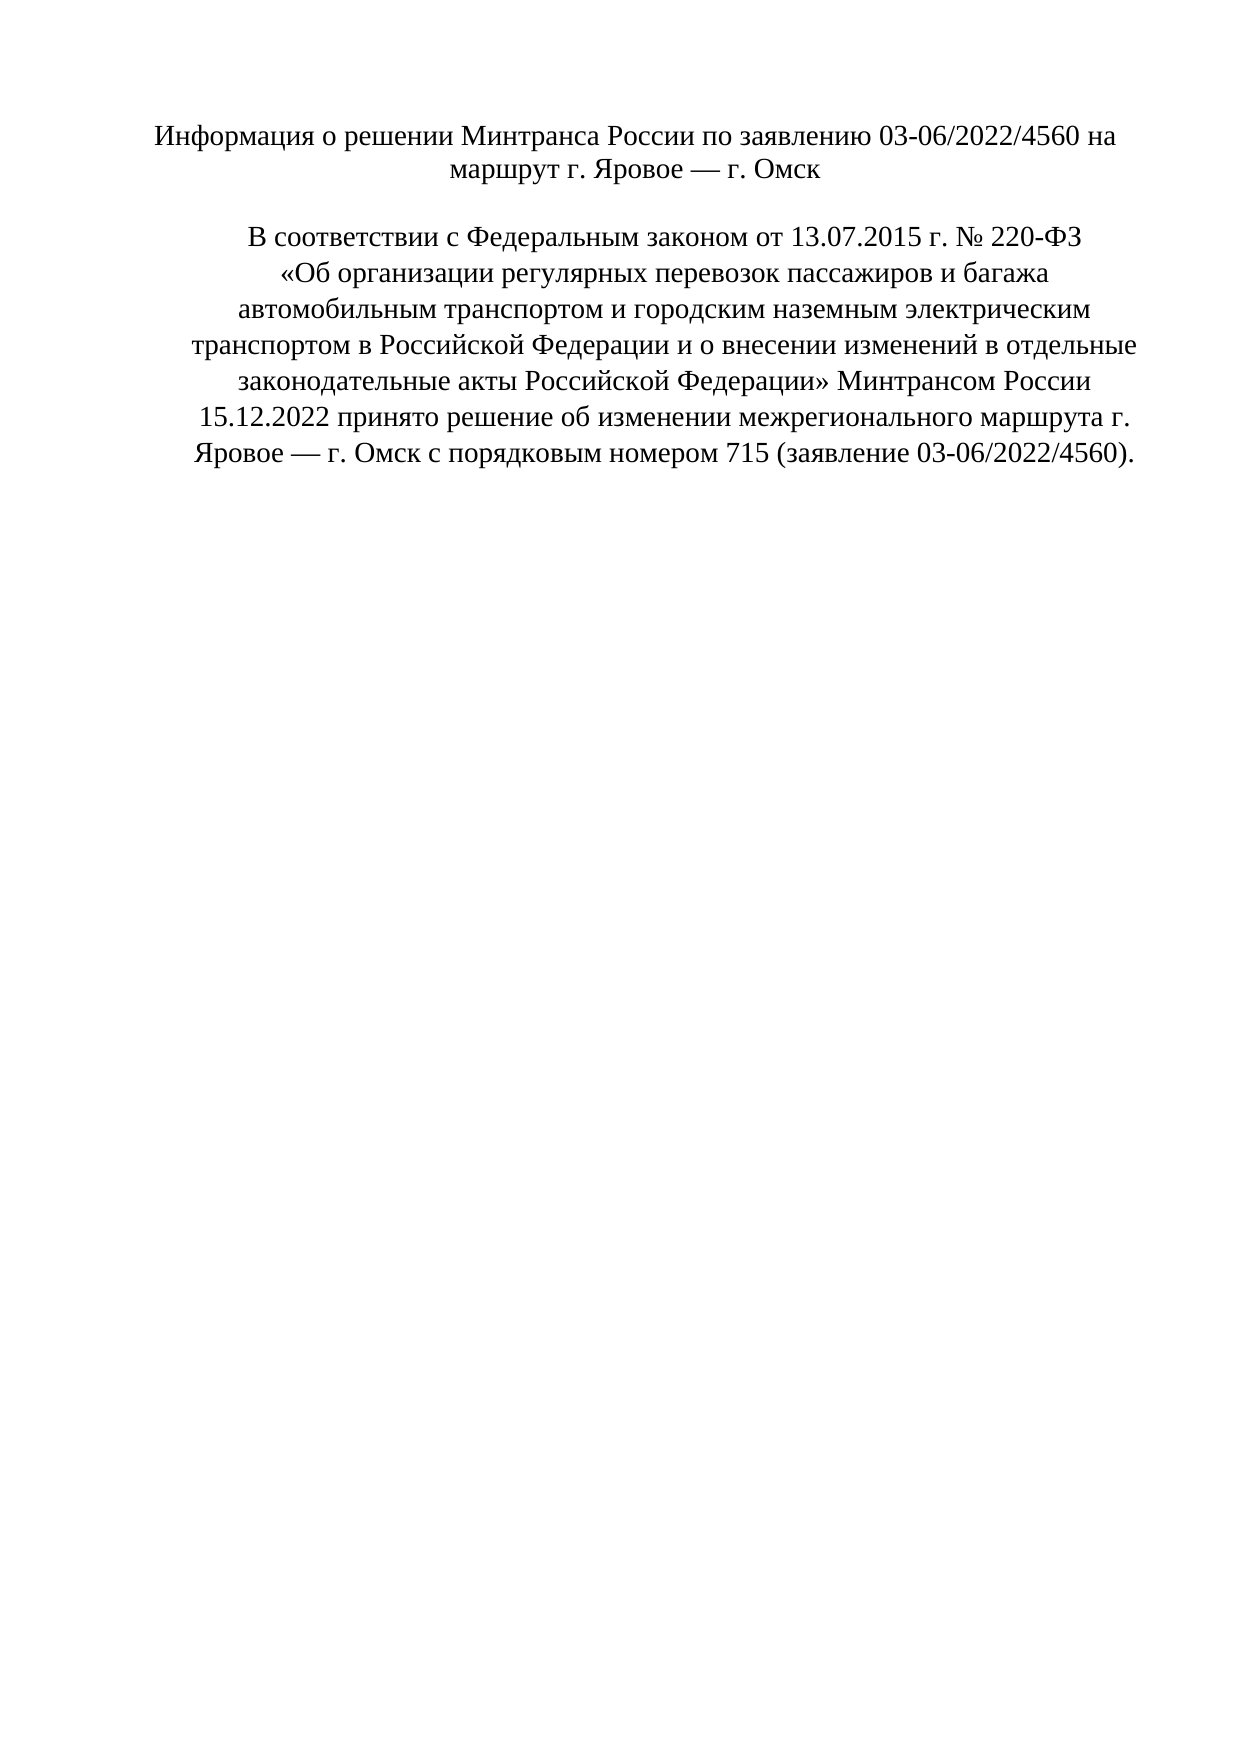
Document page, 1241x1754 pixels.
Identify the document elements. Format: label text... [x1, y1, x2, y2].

text В соответствии с Федеральным законом от 13.07.2015 г. № 220-ФЗ «Об организации регулярных перевозок пассажиров и багажа автомобильным транспортом и городским наземным электрическим транспортом в Российской Федерации и о внесении изменений в отдельные законодательные акты Российской Федерации» Минтрансом России 15.12.2022 принято решение об изменении межрегионального маршрута г. Яровое — г. Омск с порядковым номером 715 (заявление 03-06/2022/4560). [177, 219, 1152, 469]
text Информация о решении Минтранса России по заявлению 03-06/2022/4560 на маршрут г. Яровое — г. Омск [118, 118, 1152, 185]
